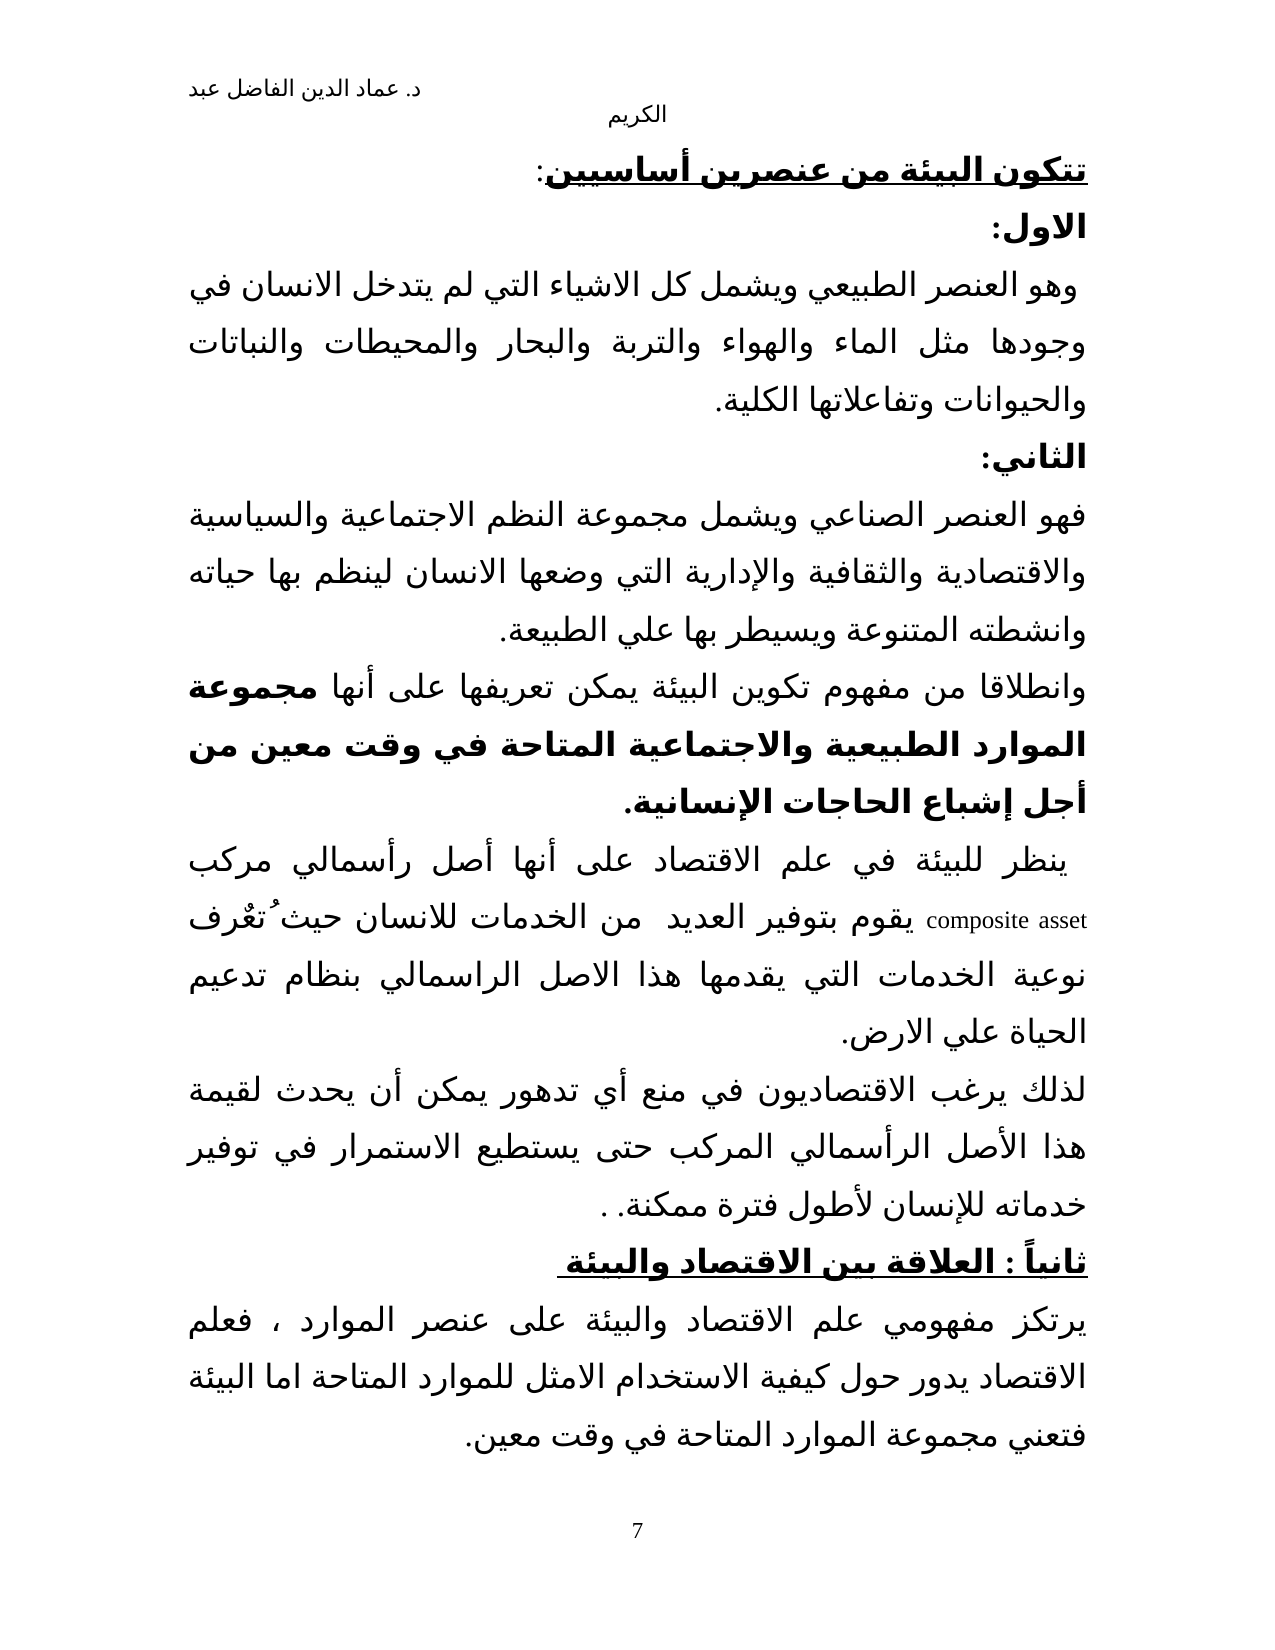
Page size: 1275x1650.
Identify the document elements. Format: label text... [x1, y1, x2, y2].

text وهو العنصر الطبيعي ويشمل كل الاشياء التي لم يتدخل الانسان في وجودها مثل الماء والهواء والتربة والبحار والمحيطات والنباتات والحيوانات وتفاعلاتها الكلية. [187, 265, 1087, 418]
text الثاني: [187, 437, 1087, 476]
text يرتكز مفهومي علم الاقتصاد والبيئة على عنصر الموارد ، فعلم الاقتصاد يدور حول كيفية الاستخدام الامثل للموارد المتاحة اما البيئة فتعني مجموعة الموارد المتاحة في وقت معين. [187, 1300, 1087, 1453]
text فهو العنصر الصناعي ويشمل مجموعة النظم الاجتماعية والسياسية والاقتصادية والثقافية والإدارية التي وضعها الانسان لينظم بها حياته وانشطته المتنوعة ويسيطر بها علي الطبيعة. [187, 495, 1087, 648]
text الاول: [187, 207, 1087, 246]
text وانطلاقا من مفهوم تكوين البيئة يمكن تعريفها على أنها مجموعة الموارد الطبيعية والاجتماعية المتاحة في وقت معين من أجل إشباع الحاجات الإنسانية. [187, 667, 1087, 821]
text ثانياً : العلاقة بين الاقتصاد والبيئة [187, 1242, 1087, 1281]
text لذلك يرغب الاقتصاديون في منع أي تدهور يمكن أن يحدث لقيمة هذا الأصل الرأسمالي المركب حتى يستطيع الاستمرار في توفير خدماته للإنسان لأطول فترة ممكنة. . [187, 1070, 1087, 1223]
text تتكون البيئة من عنصرين أساسيين: [187, 150, 1087, 188]
text ينظر للبيئة في علم الاقتصاد على أنها أصل رأسمالي مركب composite asset يقوم بتوفير العديد من الخدمات للانسان حيث ُتعٌرف نوعية الخدمات التي يقدمها هذا الاصل الراسمالي بنظام تدعيم الحياة علي الارض. [187, 840, 1087, 1051]
